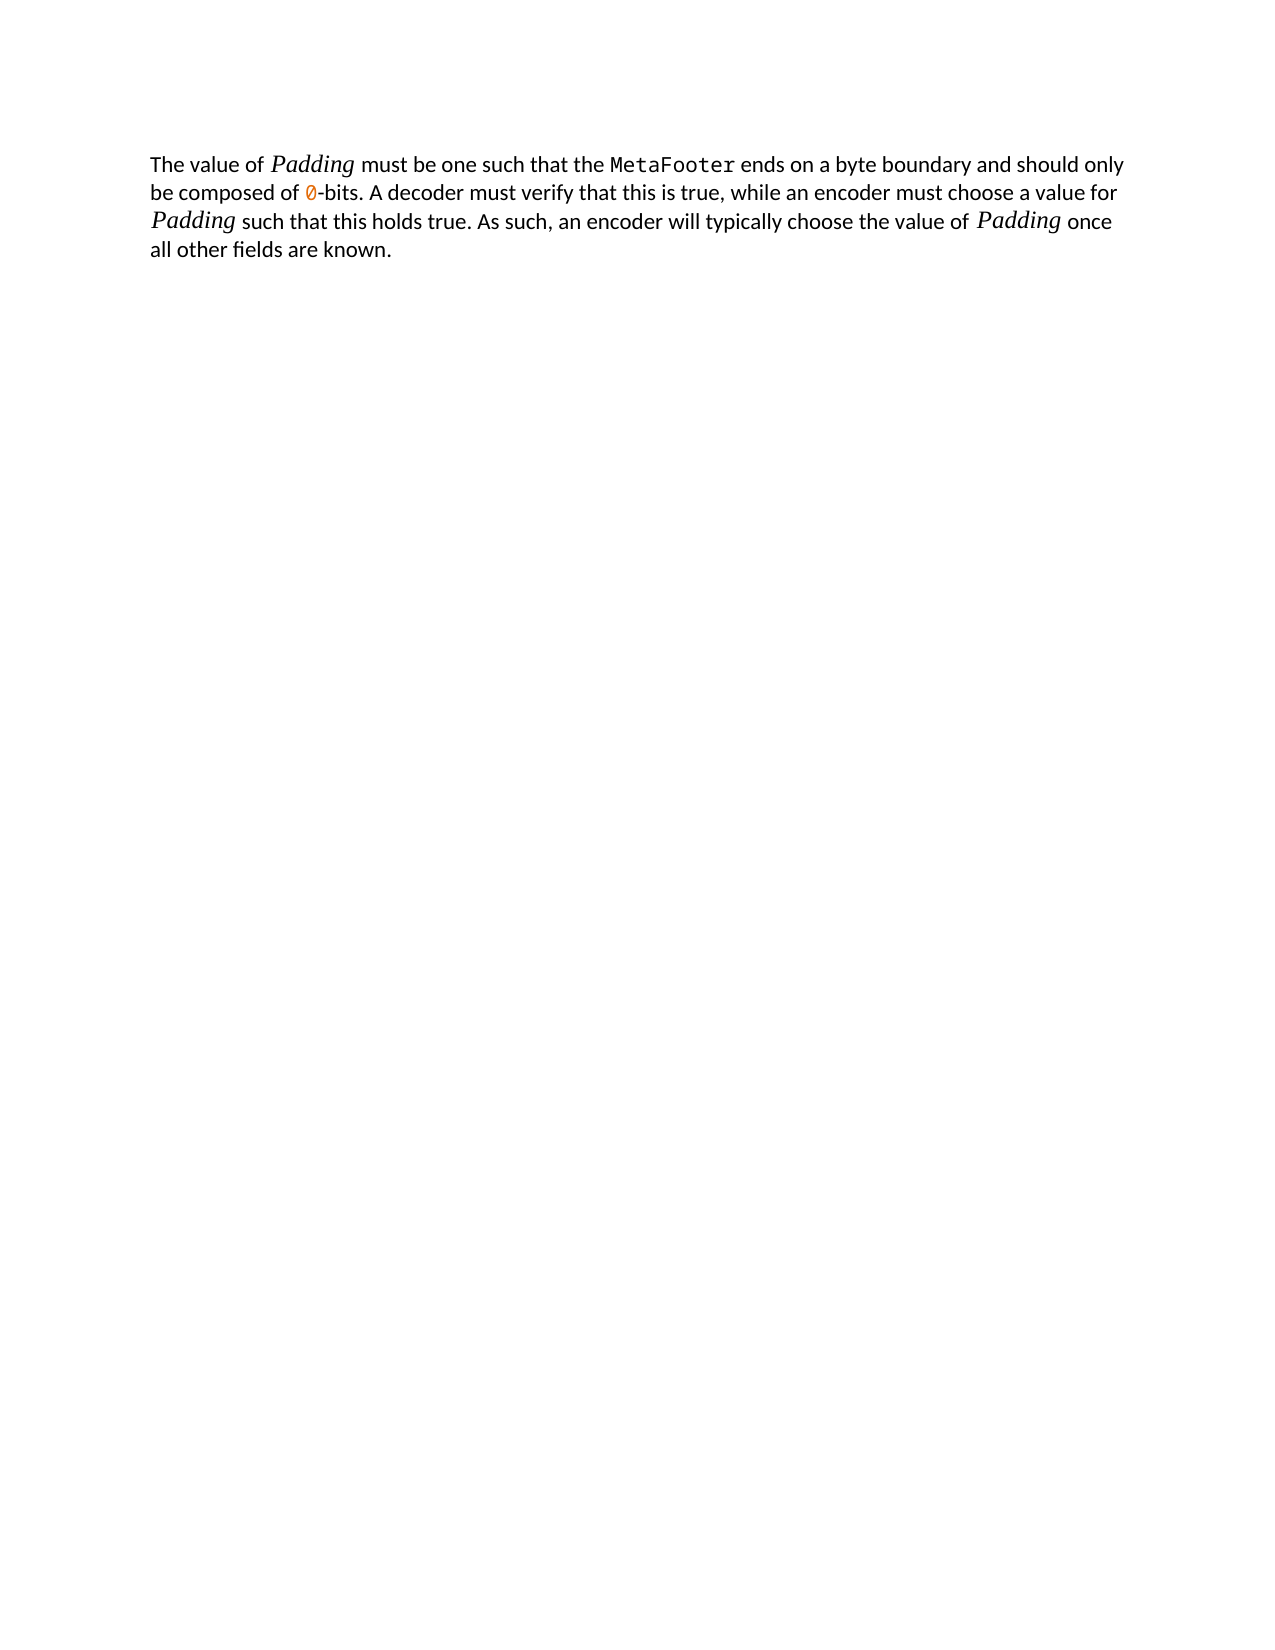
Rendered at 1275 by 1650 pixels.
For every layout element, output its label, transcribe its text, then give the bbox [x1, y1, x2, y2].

text The value of must be one such that the MetaFooter ends on a byte boundary and should only be composed of 0-bits. A decoder must verify that this is true, while an encoder must choose a value for such that this holds true. As such, an encoder will typically choose the value of once all other fields are known. [150, 150, 1125, 263]
